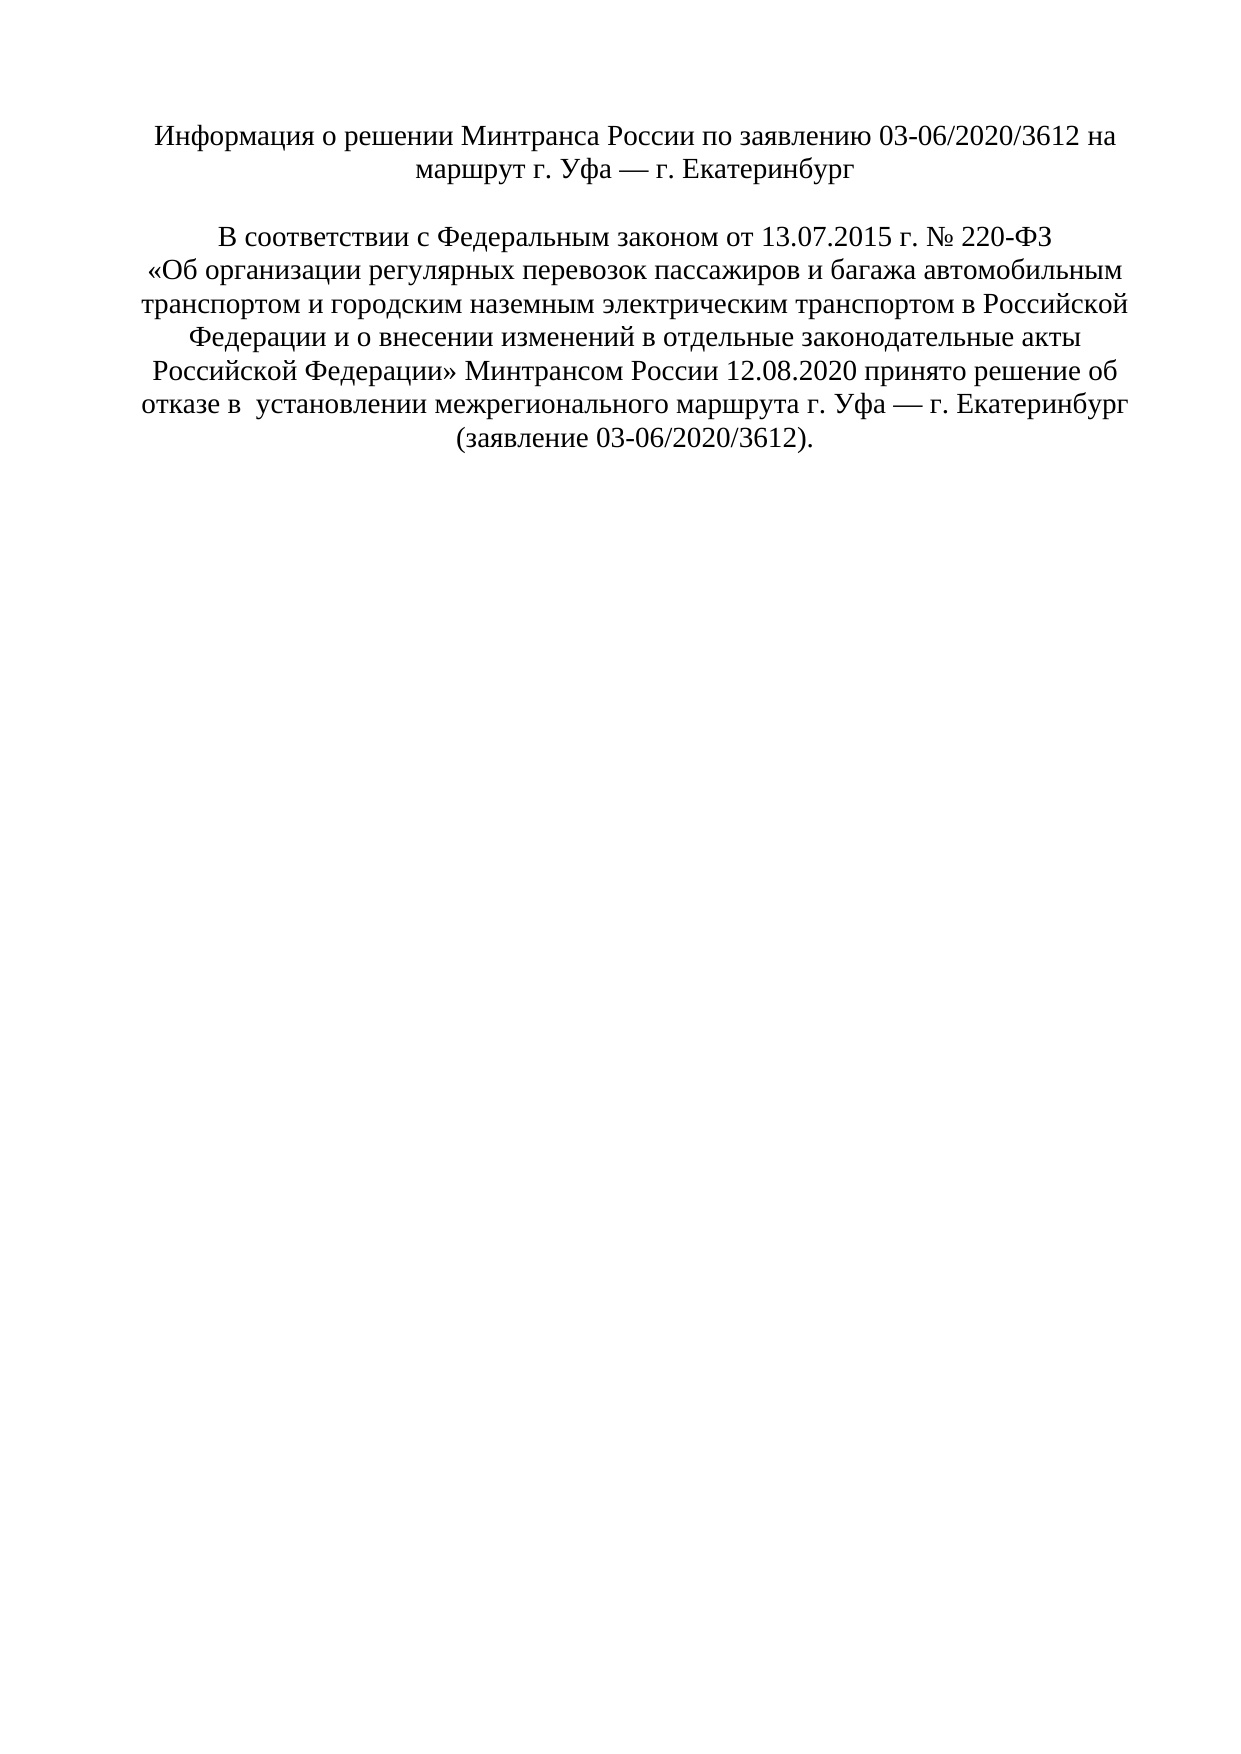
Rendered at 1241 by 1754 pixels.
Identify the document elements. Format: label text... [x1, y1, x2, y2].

text В соответствии с Федеральным законом от 13.07.2015 г. № 220-ФЗ «Об организации регулярных перевозок пассажиров и багажа автомобильным транспортом и городским наземным электрическим транспортом в Российской Федерации и о внесении изменений в отдельные законодательные акты Российской Федерации» Минтрансом России 12.08.2020 принято решение об отказе в установлении межрегионального маршрута г. Уфа — г. Екатеринбург (заявление 03-06/2020/3612). [118, 219, 1152, 453]
text Информация о решении Минтранса России по заявлению 03-06/2020/3612 на маршрут г. Уфа — г. Екатеринбург [118, 118, 1152, 185]
